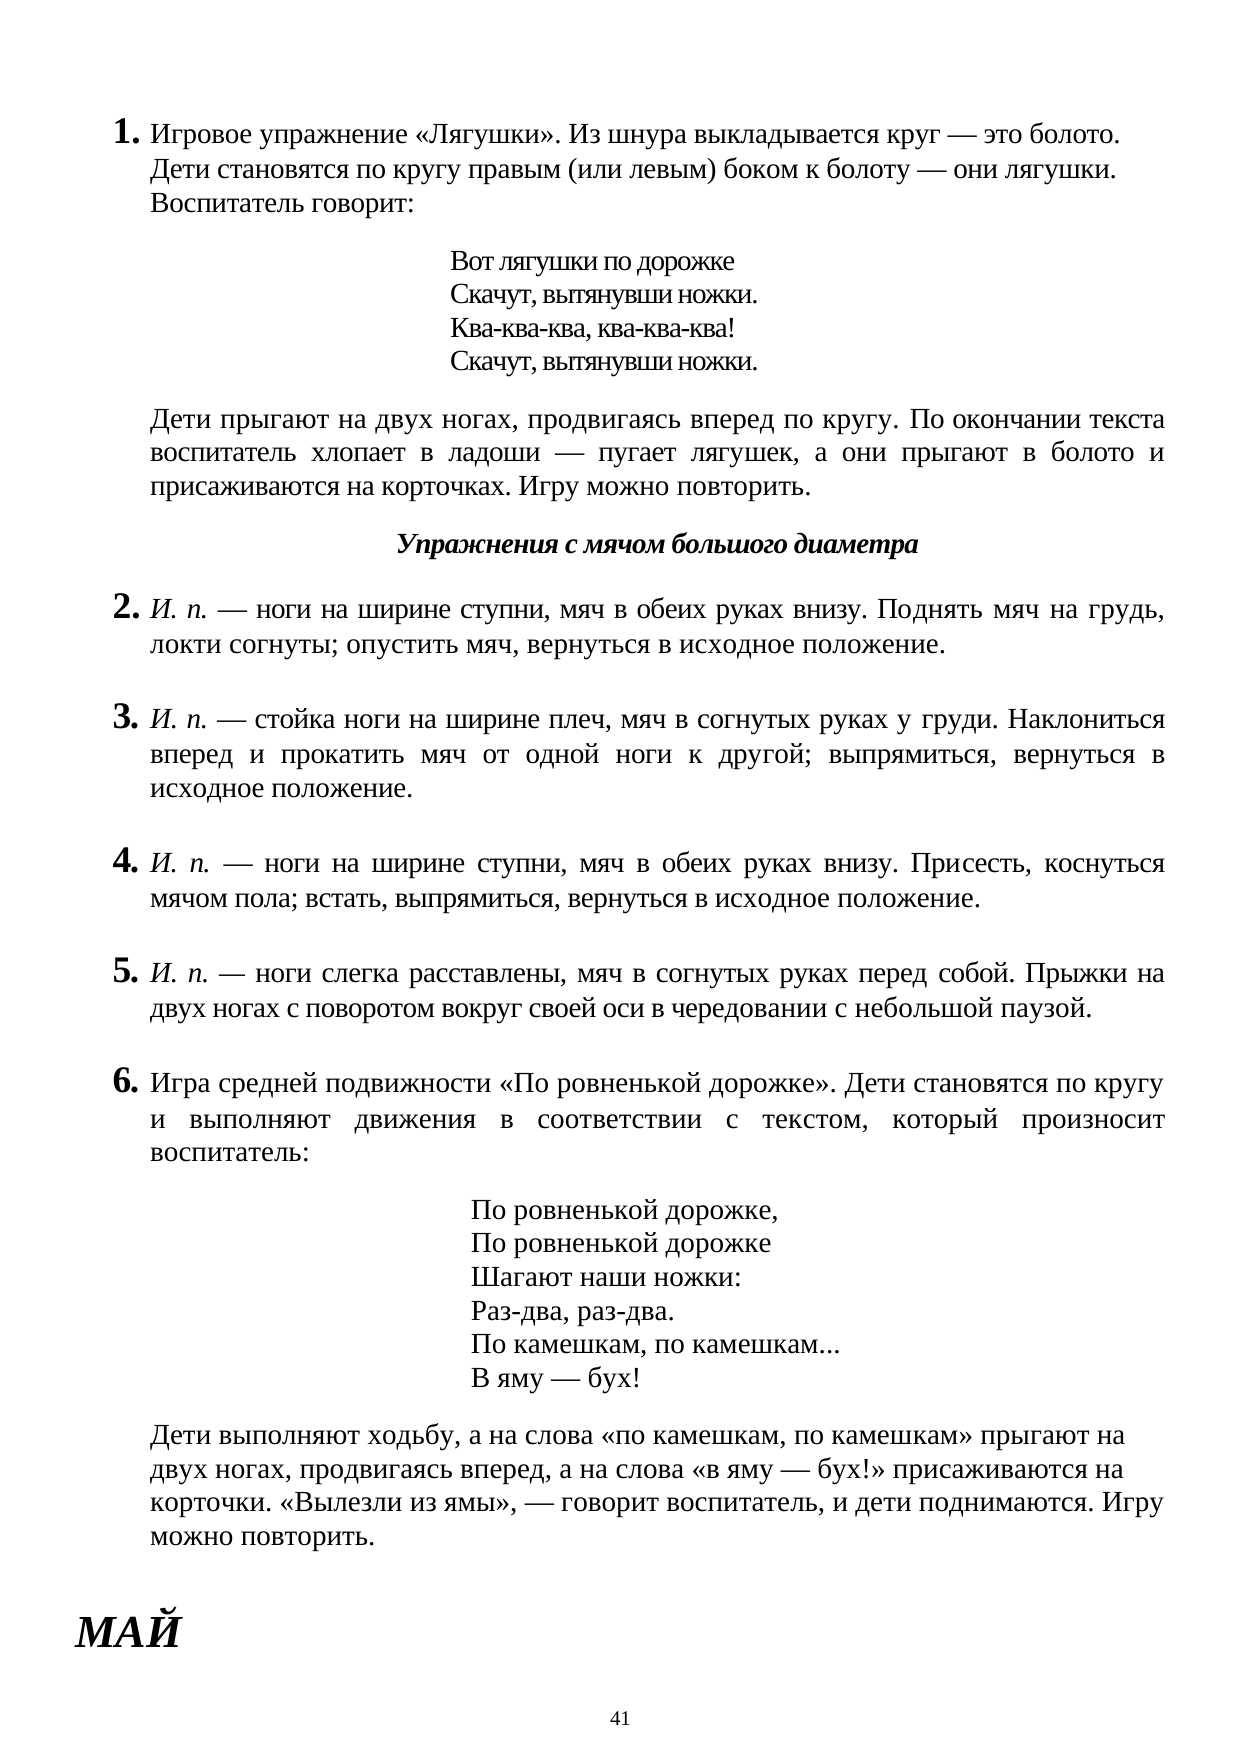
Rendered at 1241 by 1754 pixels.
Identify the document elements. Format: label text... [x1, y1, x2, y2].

text Ква-ква-ква, ква-ква-ква! [450, 310, 1165, 343]
text Упражнения с мячом большого диаметра [150, 526, 1165, 559]
text МАЙ [75, 1604, 1165, 1657]
text Шагают наши ножки: [471, 1259, 1165, 1293]
text Дети прыгают на двух ногах, продвигаясь вперед по кругу. По окончании текста воспитатель хлопает в ладоши — пугает лягушек, а они прыгают в болото и присаживаются на корточках. Игру можно повторить. [150, 401, 1165, 502]
text По ровненькой дорожке [471, 1226, 1165, 1259]
list И. п. — ноги на ширине ступни, мяч в обеих руках внизу. Поднять мяч на грудь, локти согнуты; опустить мяч, вернуться в исходное положение. [112, 583, 1165, 660]
list И. п. — ноги слегка расставлены, мяч в согнутых руках перед собой. Прыжки на двух ногах с поворотом вокруг своей оси в чередовании с небольшой паузой. [112, 947, 1165, 1024]
list Игровое упражнение «Лягушки». Из шнура выкладывается круг — это болото. Дети становятся по кругу правым (или левым) боком к болоту — они лягушки. Воспитатель говорит: [112, 108, 1165, 219]
text Раз-два, раз-два. [471, 1293, 1165, 1326]
text Скачут, вытянувши ножки. [450, 343, 1165, 377]
list И. п. — ноги на ширине ступни, мяч в обеих руках внизу. Присесть, коснуться мячом пола; встать, выпрямиться, вернуться в исходное положение. [112, 837, 1165, 914]
text В яму — бух! [471, 1360, 1165, 1393]
list И. п. — стойка ноги на ширине плеч, мяч в согнутых руках у груди. Наклониться вперед и прокатить мяч от одной ноги к другой; выпрямиться, вернуться в исходное положение. [112, 693, 1165, 804]
list Игра средней подвижности «По ровненькой дорожке». Дети становятся по кругу и выполняют движения в соответствии с текстом, который произносит воспитатель: [112, 1058, 1165, 1168]
text По ровненькой дорожке, [471, 1192, 1165, 1226]
text Скачут, вытянувши ножки. [450, 276, 1165, 310]
text Вот лягушки по дорожке [450, 243, 1165, 276]
text Дети выполняют ходьбу, а на слова «по камешкам, по камешкам» прыгают на двух ногах, продвигаясь вперед, а на слова «в яму — бух!» присаживаются на корточки. «Вылезли из ямы», — говорит воспитатель, и дети поднимаются. Игру можно повторить. [150, 1417, 1165, 1551]
text По камешкам, по камешкам... [471, 1326, 1165, 1360]
